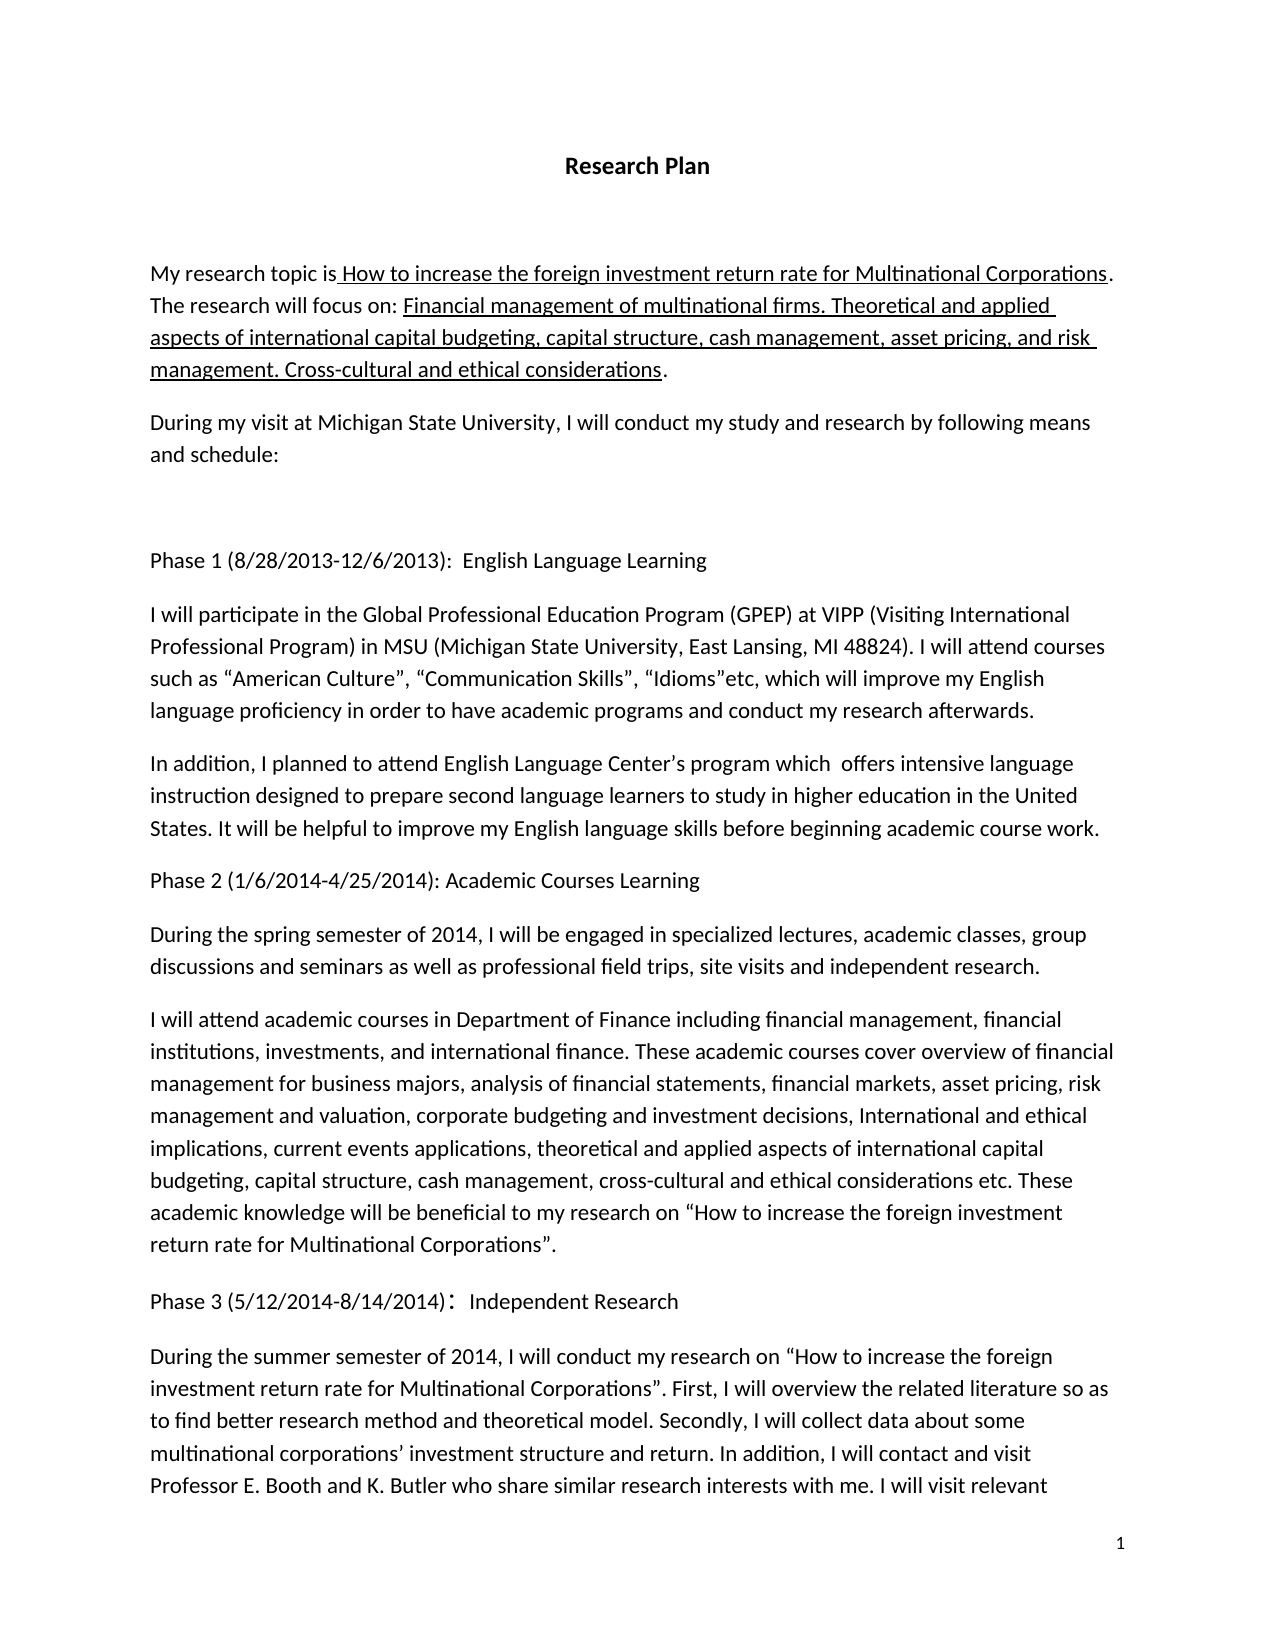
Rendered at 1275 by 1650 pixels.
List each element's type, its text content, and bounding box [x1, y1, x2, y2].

text I will participate in the Global Professional Education Program (GPEP) at VIPP (Visiting International Professional Program) in MSU (Michigan State University, East Lansing, MI 48824). I will attend courses such as “American Culture”, “Communication Skills”, “Idioms”etc, which will improve my English language proficiency in order to have academic programs and conduct my research afterwards. [150, 600, 1125, 724]
text Phase 1 (-12/6/2013): English Language Learning [150, 547, 1125, 575]
text During my visit at Michigan State University, I will conduct my study and research by following means and schedule: [150, 408, 1125, 469]
text Phase 2 (-4/25/2014): Academic Courses Learning [150, 867, 1125, 895]
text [150, 1342, 1125, 1499]
text In addition, I planned to attend English Language Center’s program which offers intensive language instruction designed to prepare second language learners to study in higher education in the United States. It will be helpful to improve my English language skills before beginning academic course work. [150, 749, 1125, 842]
text During the spring semester of 2014, I will be engaged in specialized lectures, academic classes, group discussions and seminars as well as professional field trips, site visits and independent research. [150, 920, 1125, 980]
text Research Plan [150, 150, 1125, 181]
text My research topic is How to increase the foreign investment return rate for Multinational Corporations. The research will focus on: Financial management of multinational firms. Theoretical and applied aspects of international capital budgeting, capital structure, cash management, asset pricing, and risk management. Cross-cultural and ethical considerations. [150, 259, 1125, 383]
text Phase 3 (-8/14/2014)：Independent Research [150, 1283, 1125, 1316]
text I will attend academic courses in Department of Finance including financial management, financial institutions, investments, and international finance. These academic courses cover overview of financial management for business majors, analysis of financial statements, financial markets, asset pricing, risk management and valuation, corporate budgeting and investment decisions, International and ethical implications, current events applications, theoretical and applied aspects of international capital budgeting, capital structure, cash management, cross-cultural and ethical considerations etc. These academic knowledge will be beneficial to my research on “How to increase the foreign investment return rate for Multinational Corporations”. [150, 1005, 1125, 1258]
